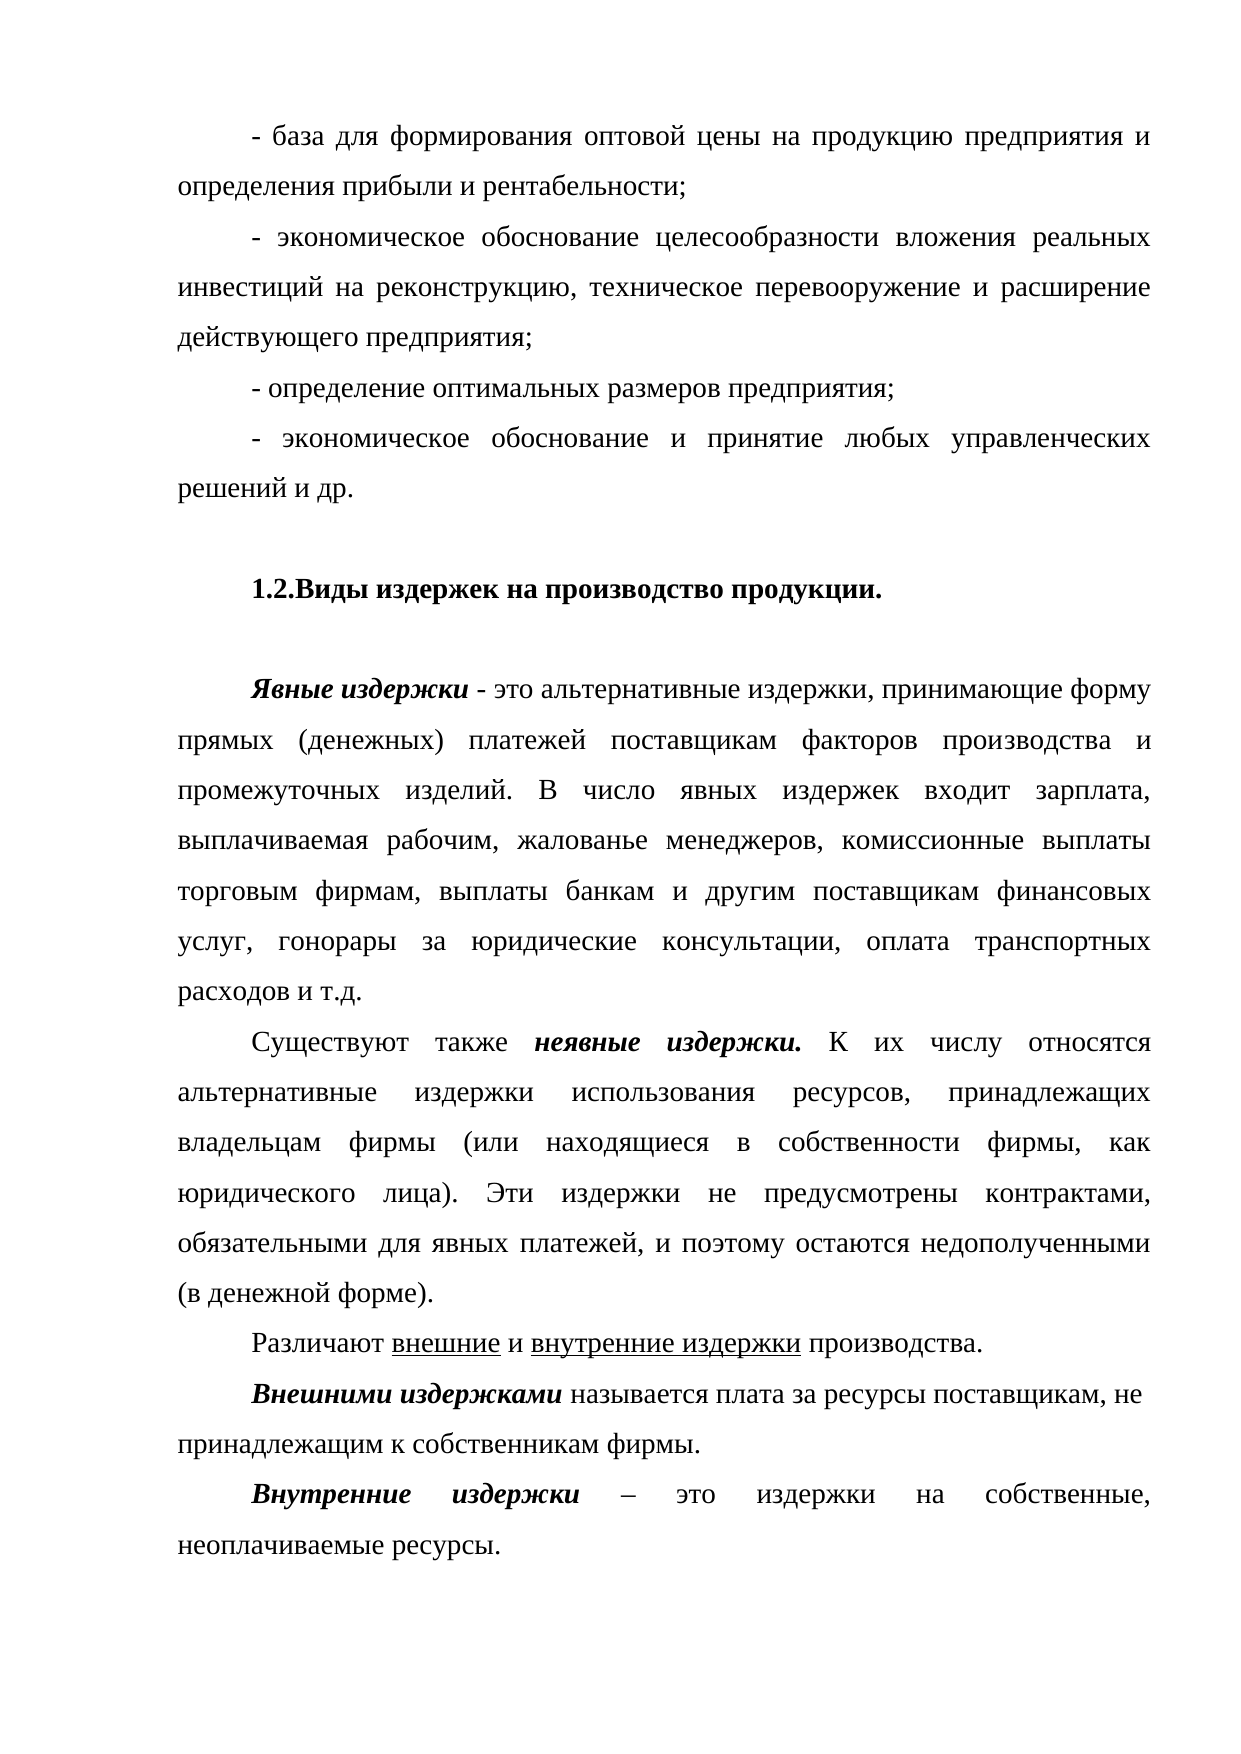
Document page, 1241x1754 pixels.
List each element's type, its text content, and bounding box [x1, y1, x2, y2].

text Внутренние издержки – это издержки на собственные, неоплачиваемые ресурсы. [177, 1477, 1152, 1560]
text Существуют также неявные издержки. К их числу относятся альтернативные издержки использования ресурсов, принадлежащих владельцам фирмы (или находящиеся в собственности фирмы, как юридического лица). Эти издержки не предусмотрены контрактами, обязательными для явных платежей, и поэтому остаются недополученными (в денежной форме). [177, 1024, 1152, 1309]
text - экономическое обоснование и принятие любых управленческих решений и др. [177, 420, 1152, 504]
text - база для формирования оптовой цены на продукцию предприятия и определения прибыли и рентабельности; [177, 118, 1152, 202]
text Различают внешние и внутренние издержки производства. [177, 1326, 1152, 1359]
text Внешними издержками называется плата за ресурсы поставщикам, не принадлежащим к собственникам фирмы. [177, 1376, 1152, 1460]
text Явные издержки - это альтернативные издержки, принимающие форму прямых (денежных) платежей поставщикам факторов производства и промежуточных изделий. В число явных издержек входит зарплата, выплачиваемая рабочим, жалованье менеджеров, комиссионные выплаты торговым фирмам, выплаты банкам и другим поставщикам финансовых услуг, гонорары за юридические консультации, оплата транспортных расходов и т.д. [177, 672, 1152, 1007]
text - определение оптимальных размеров предприятия; [177, 370, 1152, 403]
list 1.2.Виды издержек на производство продукции. [177, 571, 1152, 604]
text - экономическое обоснование целесообразности вложения реальных инвестиций на реконструкцию, техническое перевооружение и расширение действующего предприятия; [177, 219, 1152, 353]
